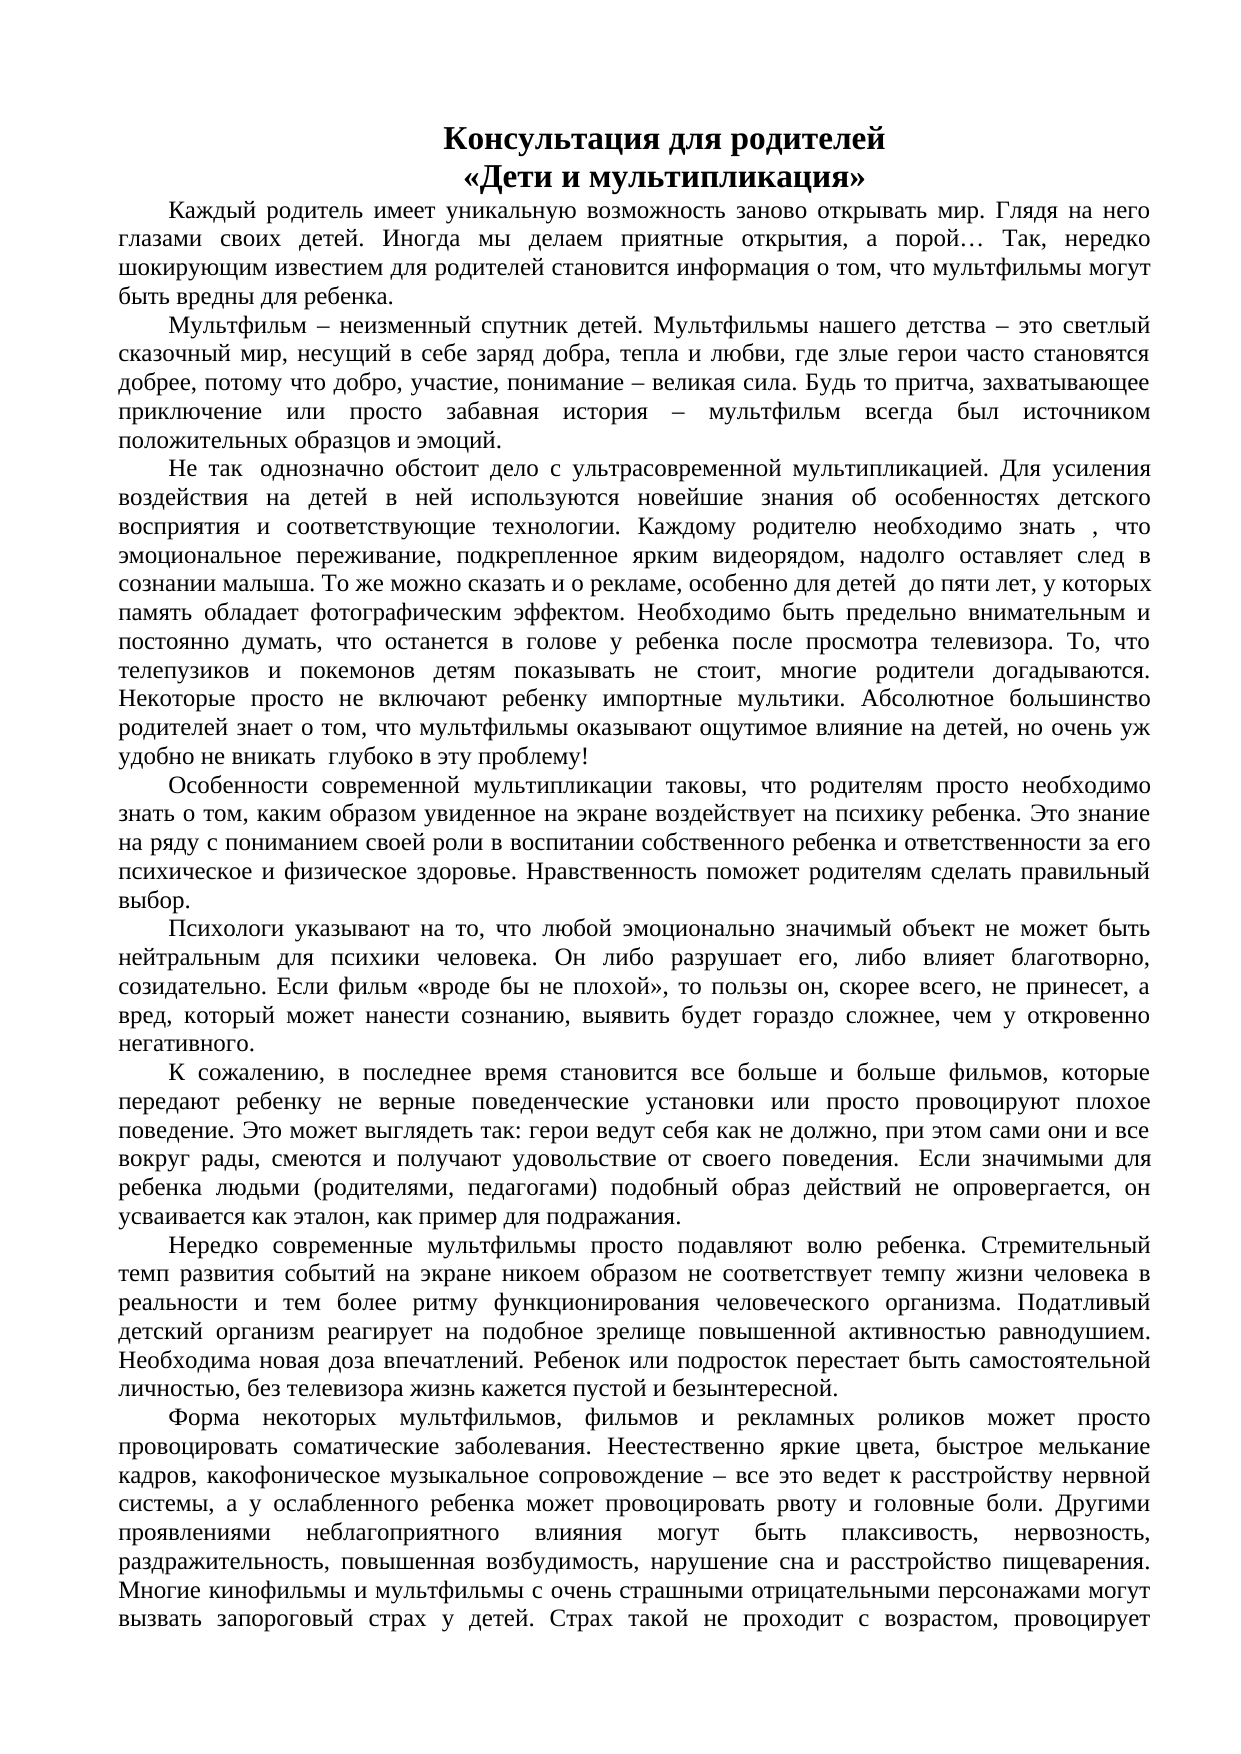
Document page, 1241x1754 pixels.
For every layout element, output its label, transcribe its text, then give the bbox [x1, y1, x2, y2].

text Мультфильм – неизменный спутник детей. Мультфильмы нашего детства – это светлый сказочный мир, несущий в себе заряд добра, тепла и любви, где злые герои часто становятся добрее, потому что добро, участие, понимание – великая сила. Будь то притча, захватывающее приключение или просто забавная история – мультфильм всегда был источником положительных образцов и эмоций. [118, 310, 1152, 453]
text Консультация для родителей [177, 118, 1152, 156]
text Психологи указывают на то, что любой эмоционально значимый объект не может быть нейтральным для психики человека. Он либо разрушает его, либо влияет благотворно, созидательно. Если фильм «вроде бы не плохой», то пользы он, скорее всего, не принесет, а вред, который может нанести сознанию, выявить будет гораздо сложнее, чем у откровенно негативного. [118, 913, 1152, 1057]
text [118, 1402, 1152, 1632]
text Нередко современные мультфильмы просто подавляют волю ребенка. Стремительный темп развития событий на экране никоем образом не соответствует темпу жизни человека в реальности и тем более ритму функционирования человеческого организма. Податливый детский организм реагирует на подобное зрелище повышенной активностью равнодушием. Необходима новая доза впечатлений. Ребенок или подросток перестает быть самостоятельной личностью, без телевизора жизнь кажется пустой и безынтересной. [118, 1230, 1152, 1402]
text Особенности современной мультипликации таковы, что родителям просто необходимо знать о том, каким образом увиденное на экране воздействует на психику ребенка. Это знание на ряду с пониманием своей роли в воспитании собственного ребенка и ответственности за его психическое и физическое здоровье. Нравственность поможет родителям сделать правильный выбор. [118, 770, 1152, 913]
text Не так однозначно обстоит дело с ультрасовременной мультипликацией. Для усиления воздействия на детей в ней используются новейшие знания об особенностях детского восприятия и соответствующие технологии. Каждому родителю необходимо знать , что эмоциональное переживание, подкрепленное ярким видеорядом, надолго оставляет след в сознании малыша. То же можно сказать и о рекламе, особенно для детей до пяти лет, у которых память обладает фотографическим эффектом. Необходимо быть предельно внимательным и постоянно думать, что останется в голове у ребенка после просмотра телевизора. То, что телепузиков и покемонов детям показывать не стоит, многие родители догадываются. Некоторые просто не включают ребенку импортные мультики. Абсолютное большинство родителей знает о том, что мультфильмы оказывают ощутимое влияние на детей, но очень уж удобно не вникать глубоко в эту проблему! [118, 453, 1152, 770]
text К сожалению, в последнее время становится все больше и больше фильмов, которые передают ребенку не верные поведенческие установки или просто провоцируют плохое поведение. Это может выглядеть так: герои ведут себя как не должно, при этом сами они и все вокруг рады, смеются и получают удовольствие от своего поведения. Если значимыми для ребенка людьми (родителями, педагогами) подобный образ действий не опровергается, он усваивается как эталон, как пример для подражания. [118, 1057, 1152, 1230]
text «Дети и мультипликация» [177, 156, 1152, 195]
text Каждый родитель имеет уникальную возможность заново открывать мир. Глядя на него глазами своих детей. Иногда мы делаем приятные открытия, а порой… Так, нередко шокирующим известием для родителей становится информация о том, что мультфильмы могут быть вредны для ребенка. [118, 195, 1152, 310]
